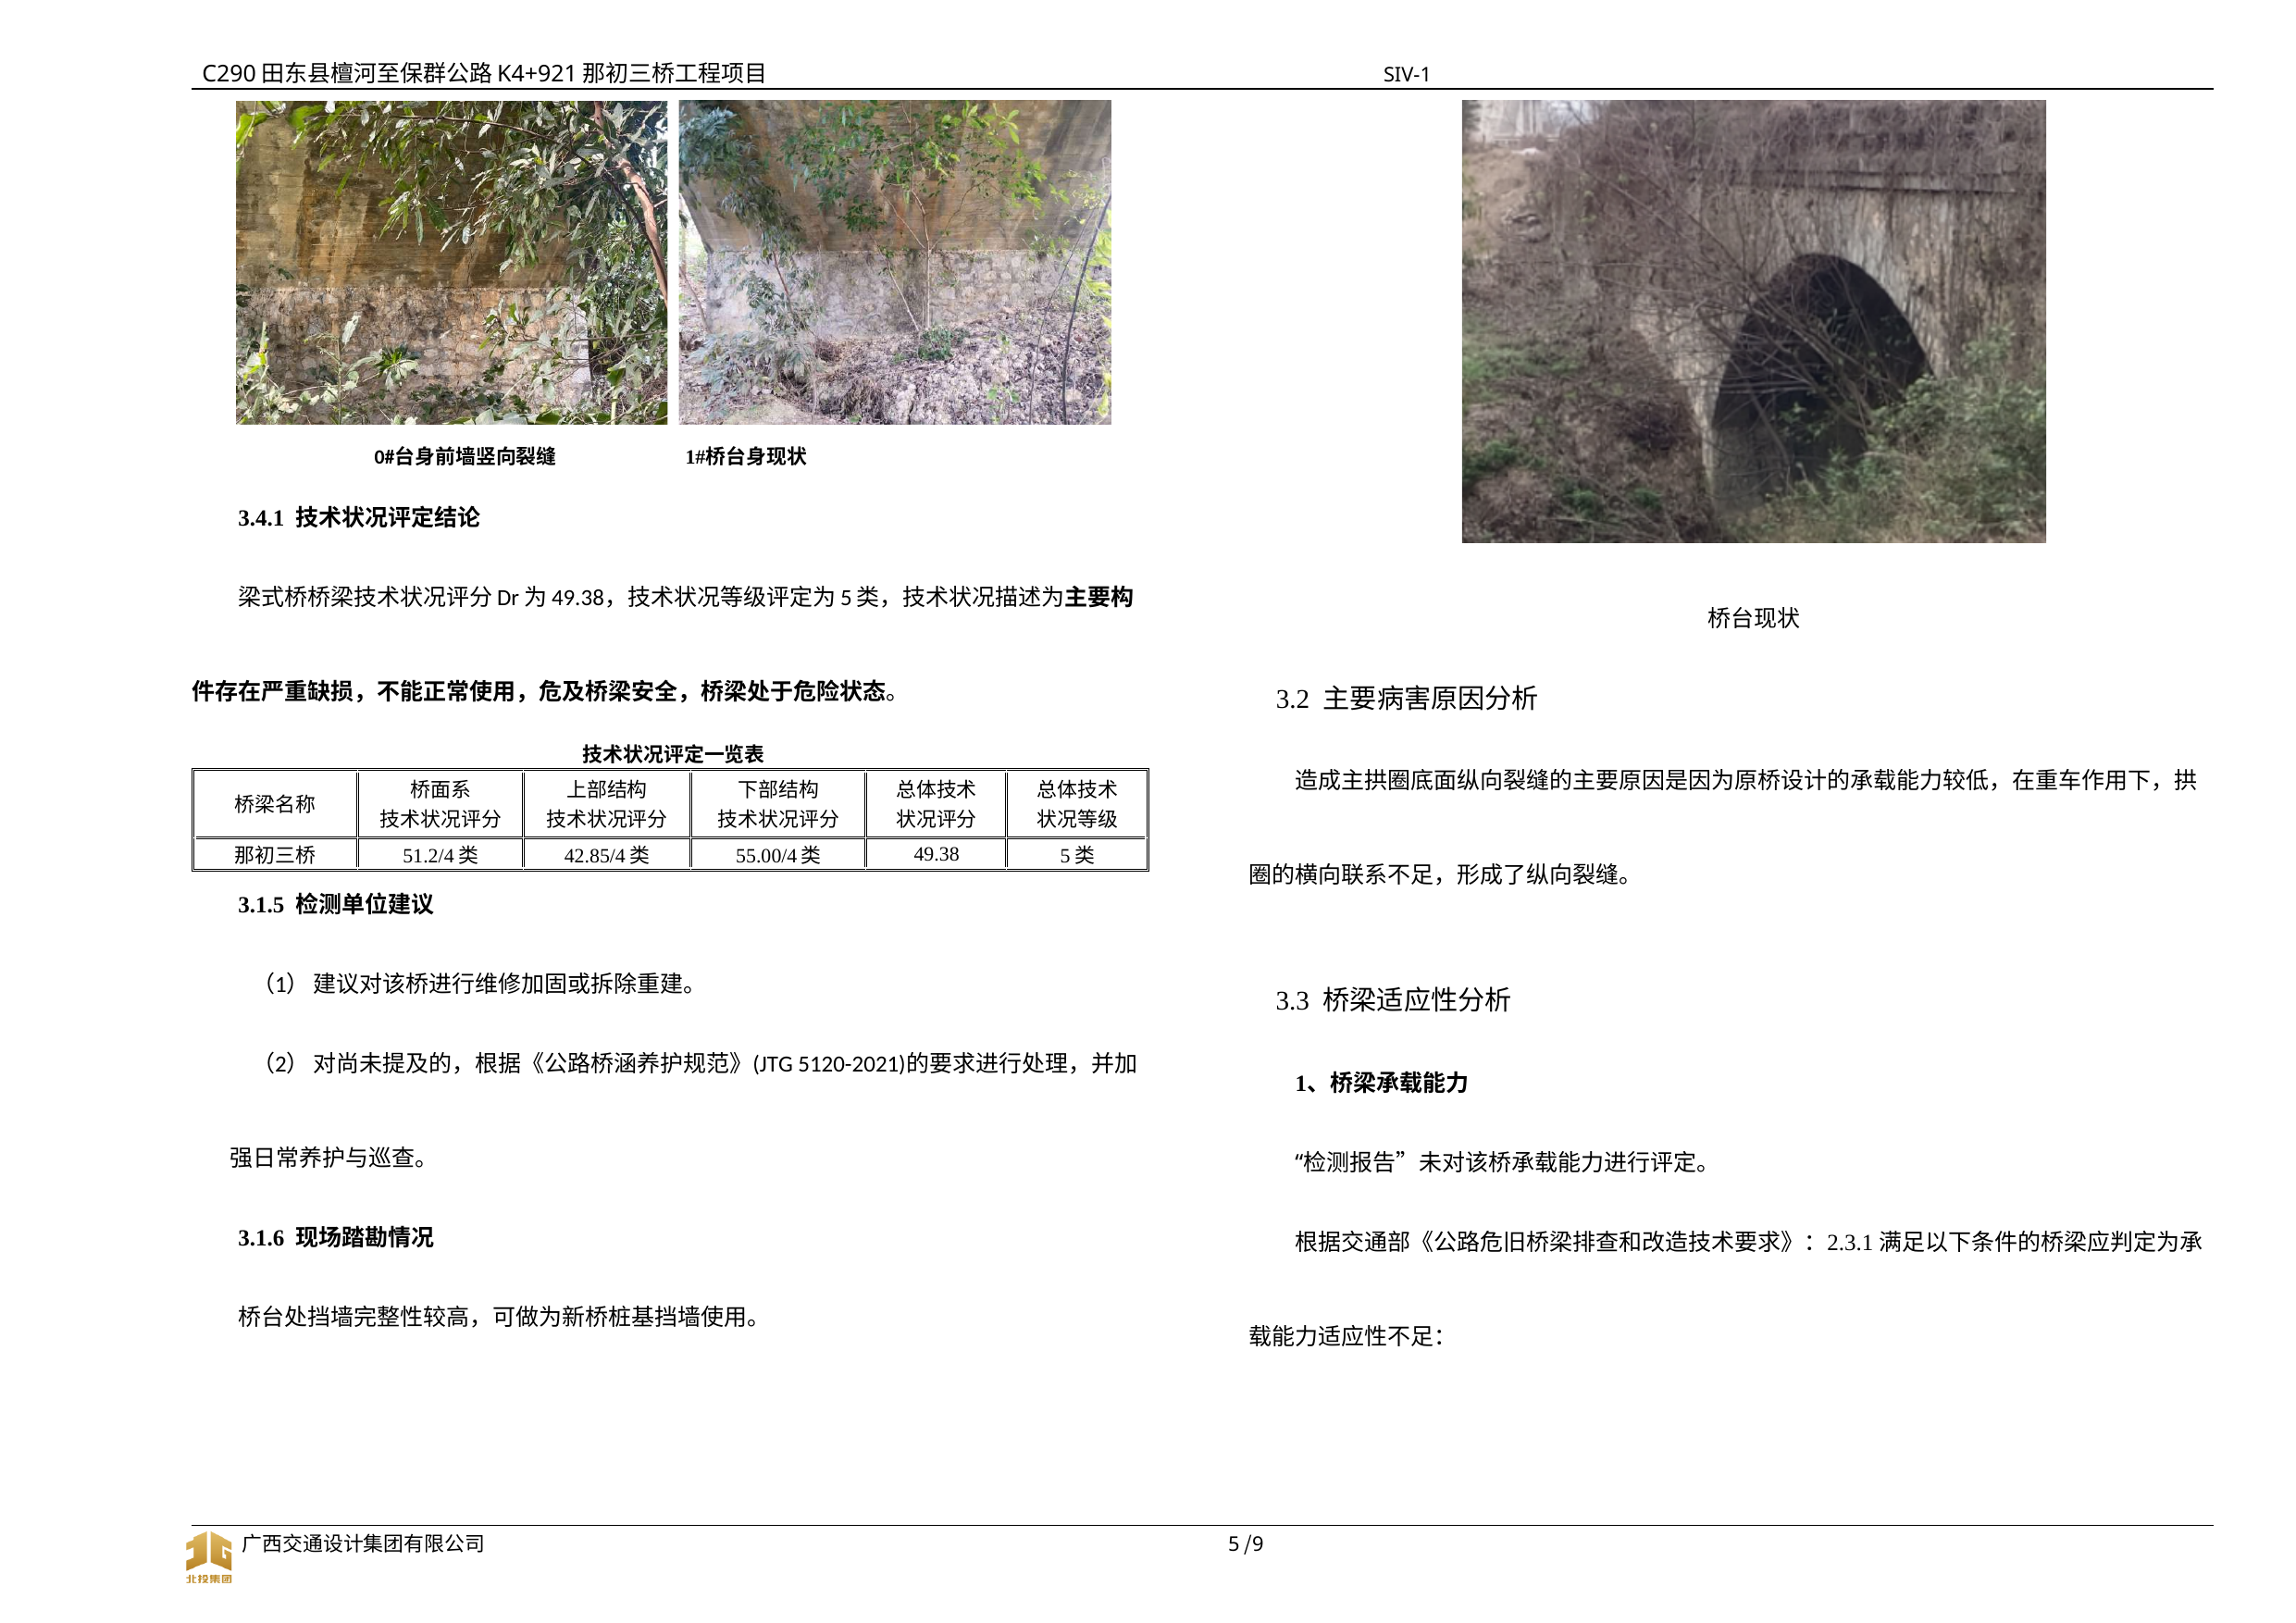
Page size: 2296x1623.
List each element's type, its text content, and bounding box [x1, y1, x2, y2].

table_cell 49.38 [866, 836, 1007, 869]
text “检测报告”未对该桥承载能力进行评定。 [1248, 1129, 2214, 1192]
table_header 上部结构 技术状况评分 [523, 771, 690, 836]
table_header 桥梁名称 [194, 769, 358, 836]
table_cell 51.2/4类 [358, 839, 523, 869]
subtitle 3.3 桥梁适应性分析 [1248, 967, 2214, 1030]
picture [185, 1530, 232, 1583]
list 建议对该桥进行维修加固或拆除重建。 [230, 951, 1146, 1014]
list 对尚未提及的，根据《公路桥涵养护规范》(JTG 5120-2021)的要求进行处理，并加强日常养护与巡查。 [230, 1031, 1146, 1188]
table_header 总体技术 状况等级 [1007, 771, 1147, 836]
text 0#台身前墙竖向裂缝 1#桥台身现状 [192, 440, 1156, 470]
table_cell 42.85/4类 [523, 839, 690, 869]
text 造成主拱圈底面纵向裂缝的主要原因是因为原桥设计的承载能力较低，在重车作用下，拱圈的横向联系不足，形成了纵向裂缝。 [1248, 748, 2214, 905]
text 梁式桥桥梁技术状况评分Dr为49.38，技术状况等级评定为5类，技术状况描述为主要构件存在严重缺损，不能正常使用，危及桥梁安全，桥梁处于危险状态。 [192, 564, 1156, 722]
table_header 桥面系 技术状况评分 [358, 771, 523, 836]
text 桥台现状 [1248, 586, 2214, 649]
picture [236, 101, 668, 425]
subtitle 3.2 主要病害原因分析 [1275, 665, 2214, 728]
table_cell 那初三桥 [194, 836, 358, 869]
text 桥台处挡墙完整性较高，可做为新桥桩基挡墙使用。 [192, 1284, 1156, 1347]
table_cell 5类 [1007, 836, 1147, 869]
text 1、桥梁承载能力 [1248, 1049, 2214, 1112]
table_header 总体技术 状况评分 [866, 769, 1007, 836]
text 技术状况评定一览表 [192, 738, 1156, 767]
text 根据交通部《公路危旧桥梁排查和改造技术要求》：2.3.1 满足以下条件的桥梁应判定为承载能力适应性不足： [1248, 1208, 2214, 1366]
subtitle 3.1.6 现场踏勘情况 [192, 1205, 1156, 1268]
picture [678, 100, 1111, 425]
subtitle 3.4.1 技术状况评定结论 [192, 485, 1156, 548]
picture [1461, 100, 2047, 543]
table_cell 55.00/4类 [690, 836, 866, 869]
table_header 下部结构 技术状况评分 [690, 769, 866, 836]
subtitle 3.1.5 检测单位建议 [192, 872, 1156, 935]
